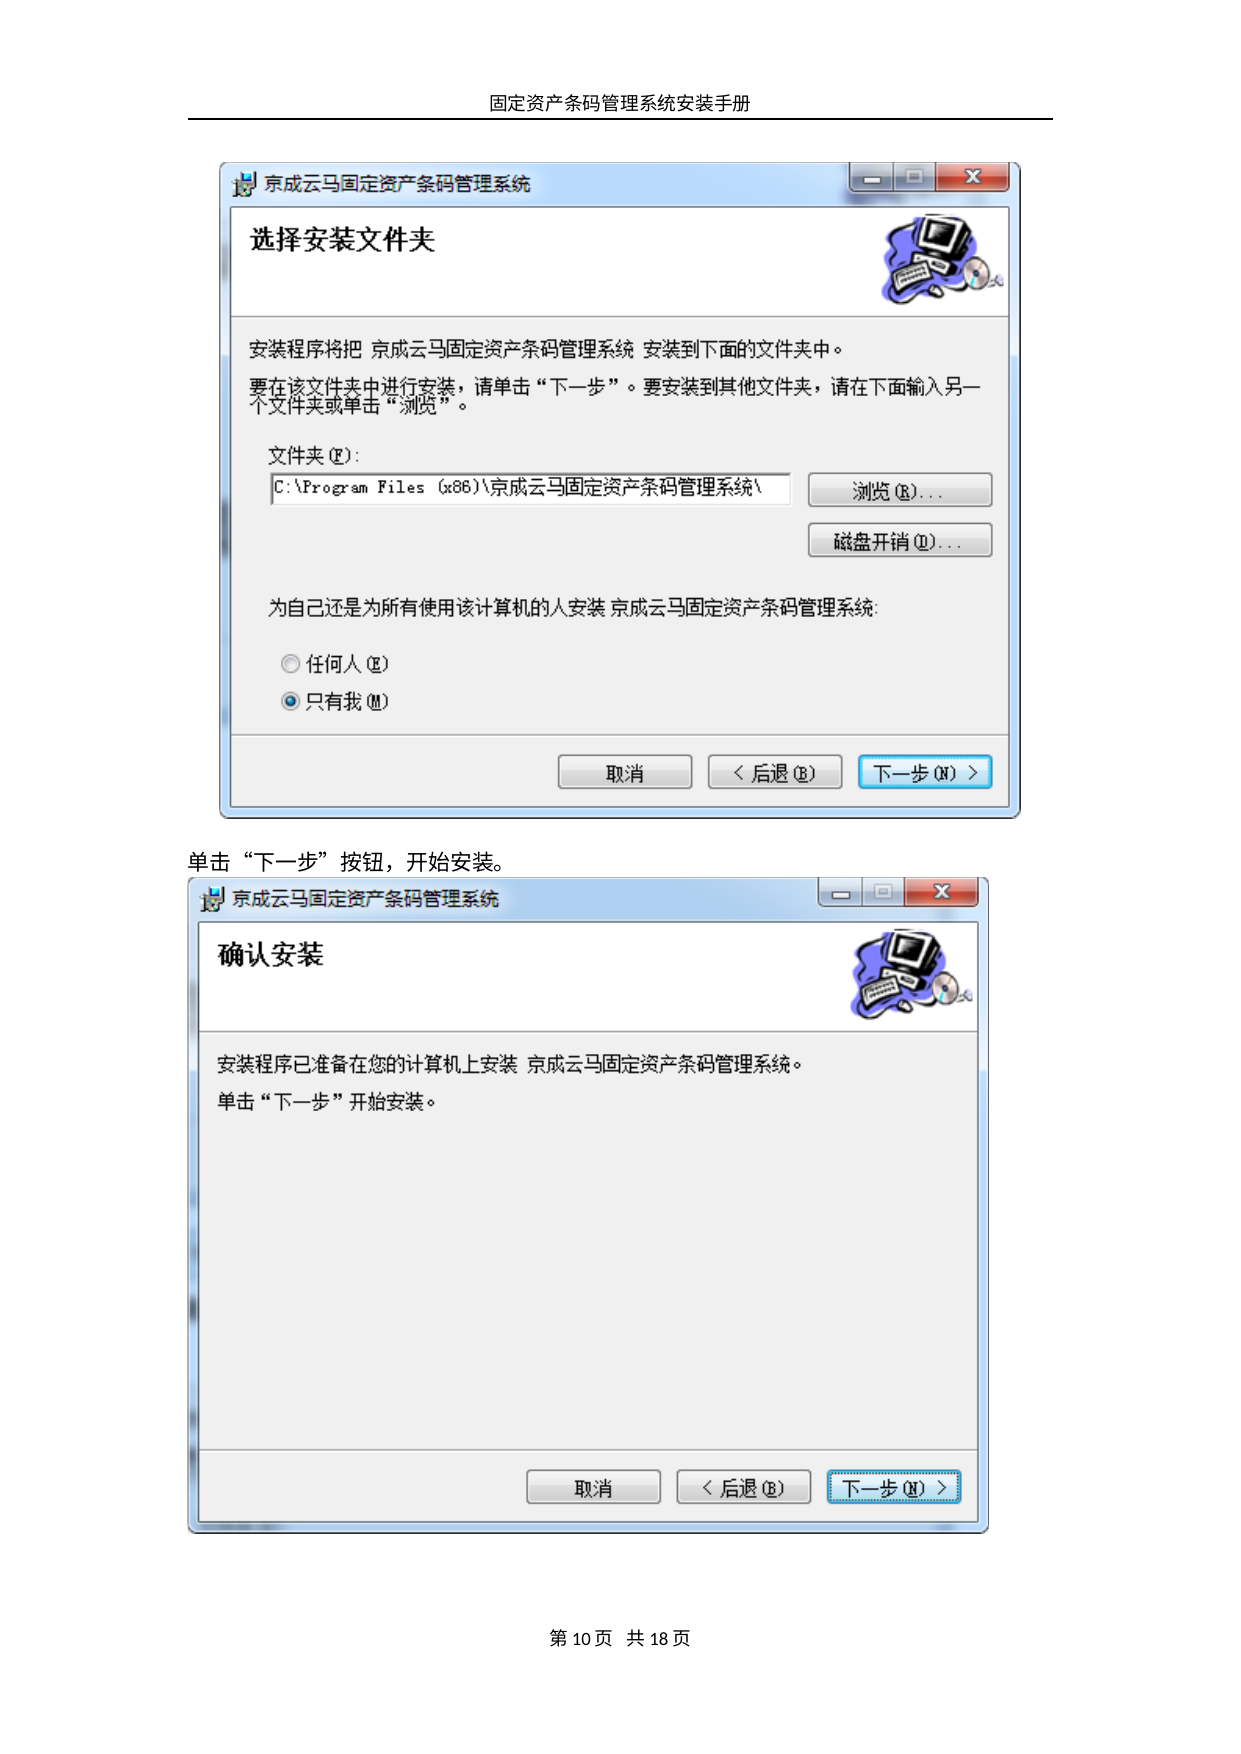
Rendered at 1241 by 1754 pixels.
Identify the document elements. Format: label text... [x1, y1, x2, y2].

picture [219, 162, 1021, 819]
picture [187, 877, 989, 1534]
